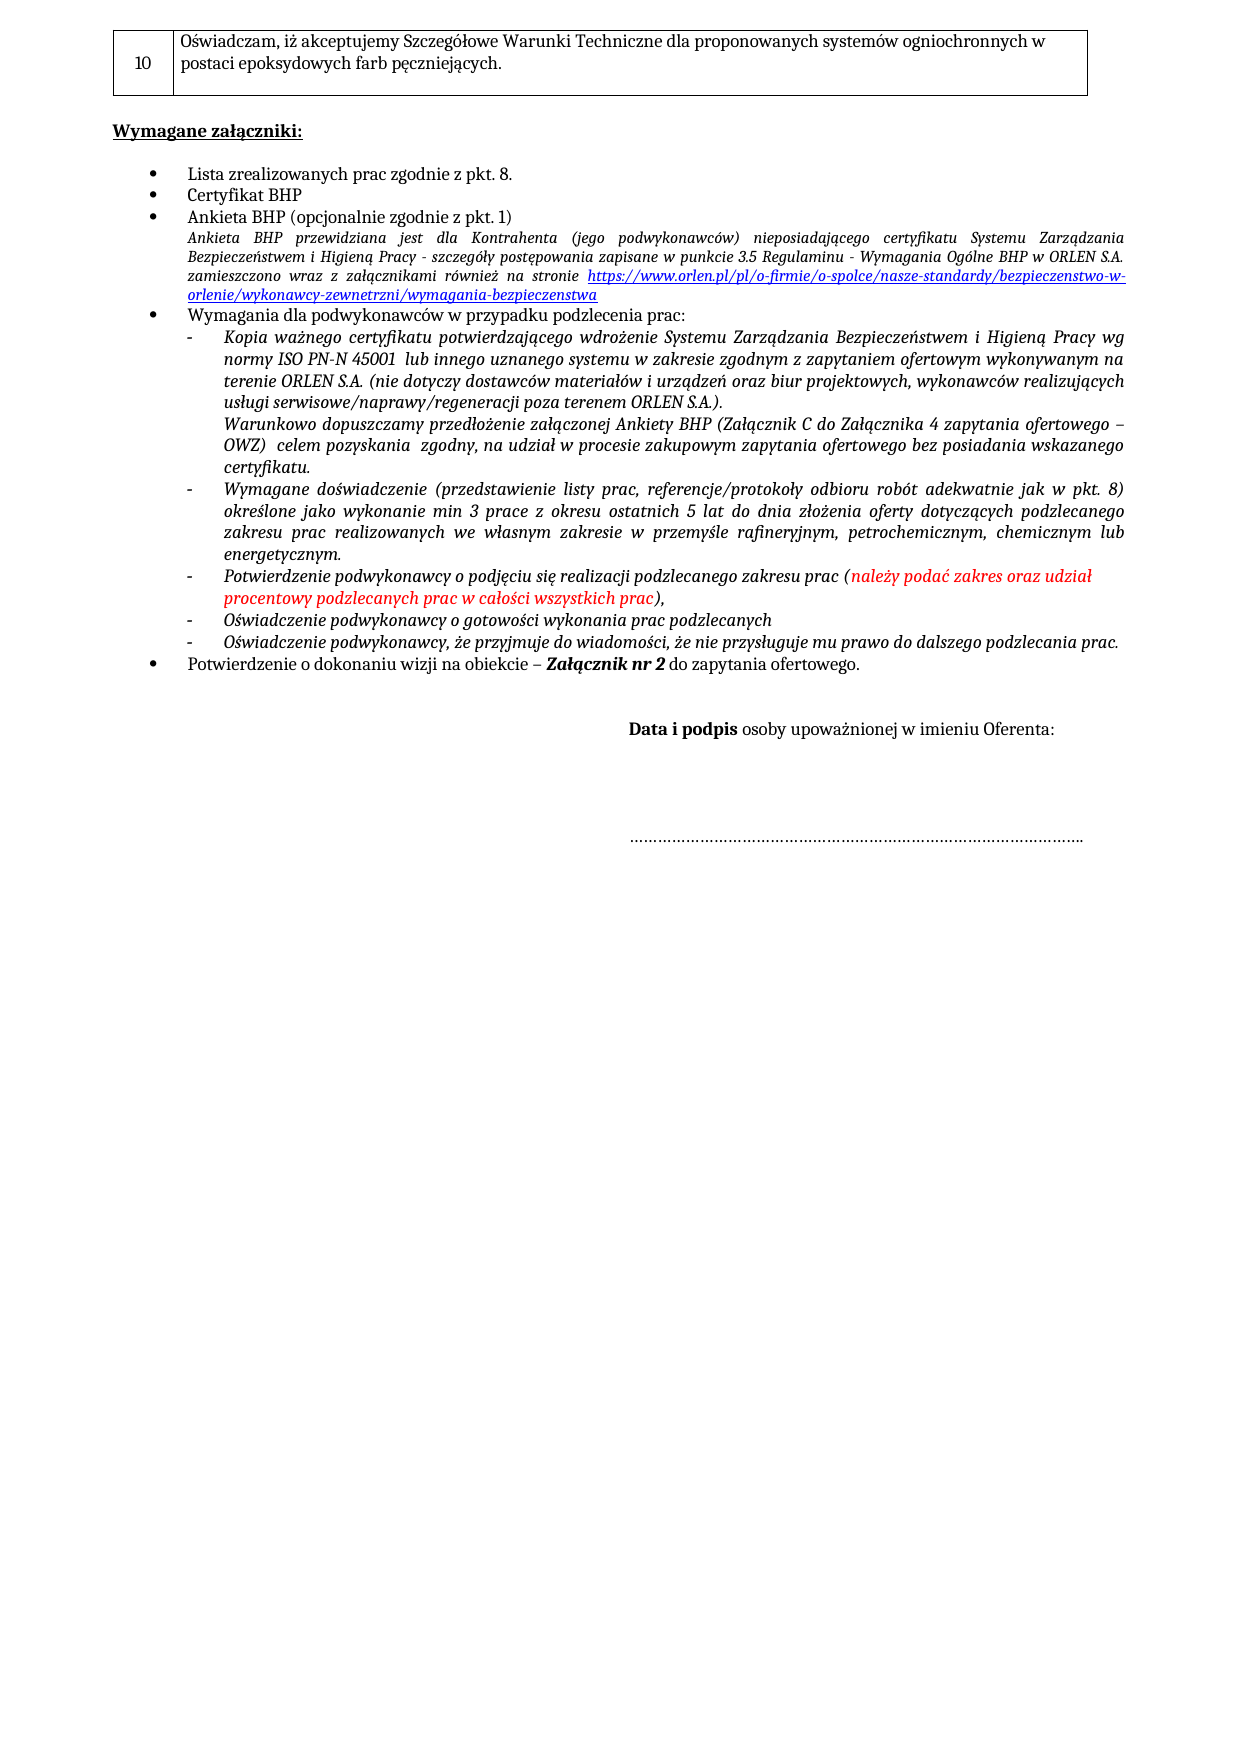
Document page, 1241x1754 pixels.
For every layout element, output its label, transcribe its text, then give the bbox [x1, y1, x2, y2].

text Wymagane załączniki: [112, 120, 1128, 142]
text ……………………………………………………………………………………. [629, 826, 1128, 847]
list Potwierdzenie o dokonaniu wizji na obiekcie – Załącznik nr 2 do zapytania ofertowego. [150, 653, 1128, 675]
list Wymagane doświadczenie (przedstawienie listy prac, referencje/protokoły odbioru robót adekwatnie jak w pkt. 8) określone jako wykonanie min 3 prace z okresu ostatnich 5 lat do dnia złożenia oferty dotyczących podzlecanego zakresu prac realizowanych we własnym zakresie w przemyśle rafineryjnym, petrochemicznym, chemicznym lub energetycznym. [186, 478, 1128, 565]
list Wymagania dla podwykonawców w przypadku podzlecenia prac: [150, 305, 1128, 326]
list Kopia ważnego certyfikatu potwierdzającego wdrożenie Systemu Zarządzania Bezpieczeństwem i Higieną Pracy wg normy ISO PN-N 45001 lub innego uznanego systemu w zakresie zgodnym z zapytaniem ofertowym wykonywanym na terenie ORLEN S.A. (nie dotyczy dostawców materiałów i urządzeń oraz biur projektowych, wykonawców realizujących usługi serwisowe/naprawy/regeneracji poza terenem ORLEN S.A.). [186, 326, 1128, 413]
list Ankieta BHP (opcjonalnie zgodnie z pkt. 1) [150, 207, 1128, 228]
text Data i podpis osoby upoważnionej w imieniu Oferenta: [629, 718, 1128, 740]
list Oświadczenie podwykonawcy, że przyjmuje do wiadomości, że nie przysługuje mu prawo do dalszego podzlecania prac. [186, 631, 1128, 653]
list Warunkowo dopuszczamy przedłożenie załączonej Ankiety BHP (Załącznik C do Załącznika 4 zapytania ofertowego – OWZ) celem pozyskania zgodny, na udział w procesie zakupowym zapytania ofertowego bez posiadania wskazanego certyfikatu. [224, 413, 1128, 478]
table_cell Oświadczam, iż akceptujemy Szczegółowe Warunki Techniczne dla proponowanych systemów ogniochronnych w postaci epoksydowych farb pęczniejących. [174, 31, 1087, 95]
table_cell 10 [114, 31, 173, 95]
list Lista zrealizowanych prac zgodnie z pkt. 8. [150, 163, 1128, 185]
list Oświadczenie podwykonawcy o gotowości wykonania prac podzlecanych [186, 609, 1128, 631]
list Potwierdzenie podwykonawcy o podjęciu się realizacji podzlecanego zakresu prac (należy podać zakres oraz udział procentowy podzlecanych prac w całości wszystkich prac), [186, 565, 1128, 609]
list Certyfikat BHP [150, 185, 1128, 207]
list Ankieta BHP przewidziana jest dla Kontrahenta (jego podwykonawców) nieposiadającego certyfikatu Systemu Zarządzania Bezpieczeństwem i Higieną Pracy - szczegóły postępowania zapisane w punkcie 3.5 Regulaminu - Wymagania Ogólne BHP w ORLEN S.A. zamieszczono wraz z załącznikami również na stronie https://www.orlen.pl/pl/o-firmie/o-spolce/nasze-standardy/bezpieczenstwo-w-orlenie/wykonawcy-zewnetrzni/wymagania-bezpieczenstwa [187, 228, 1128, 305]
